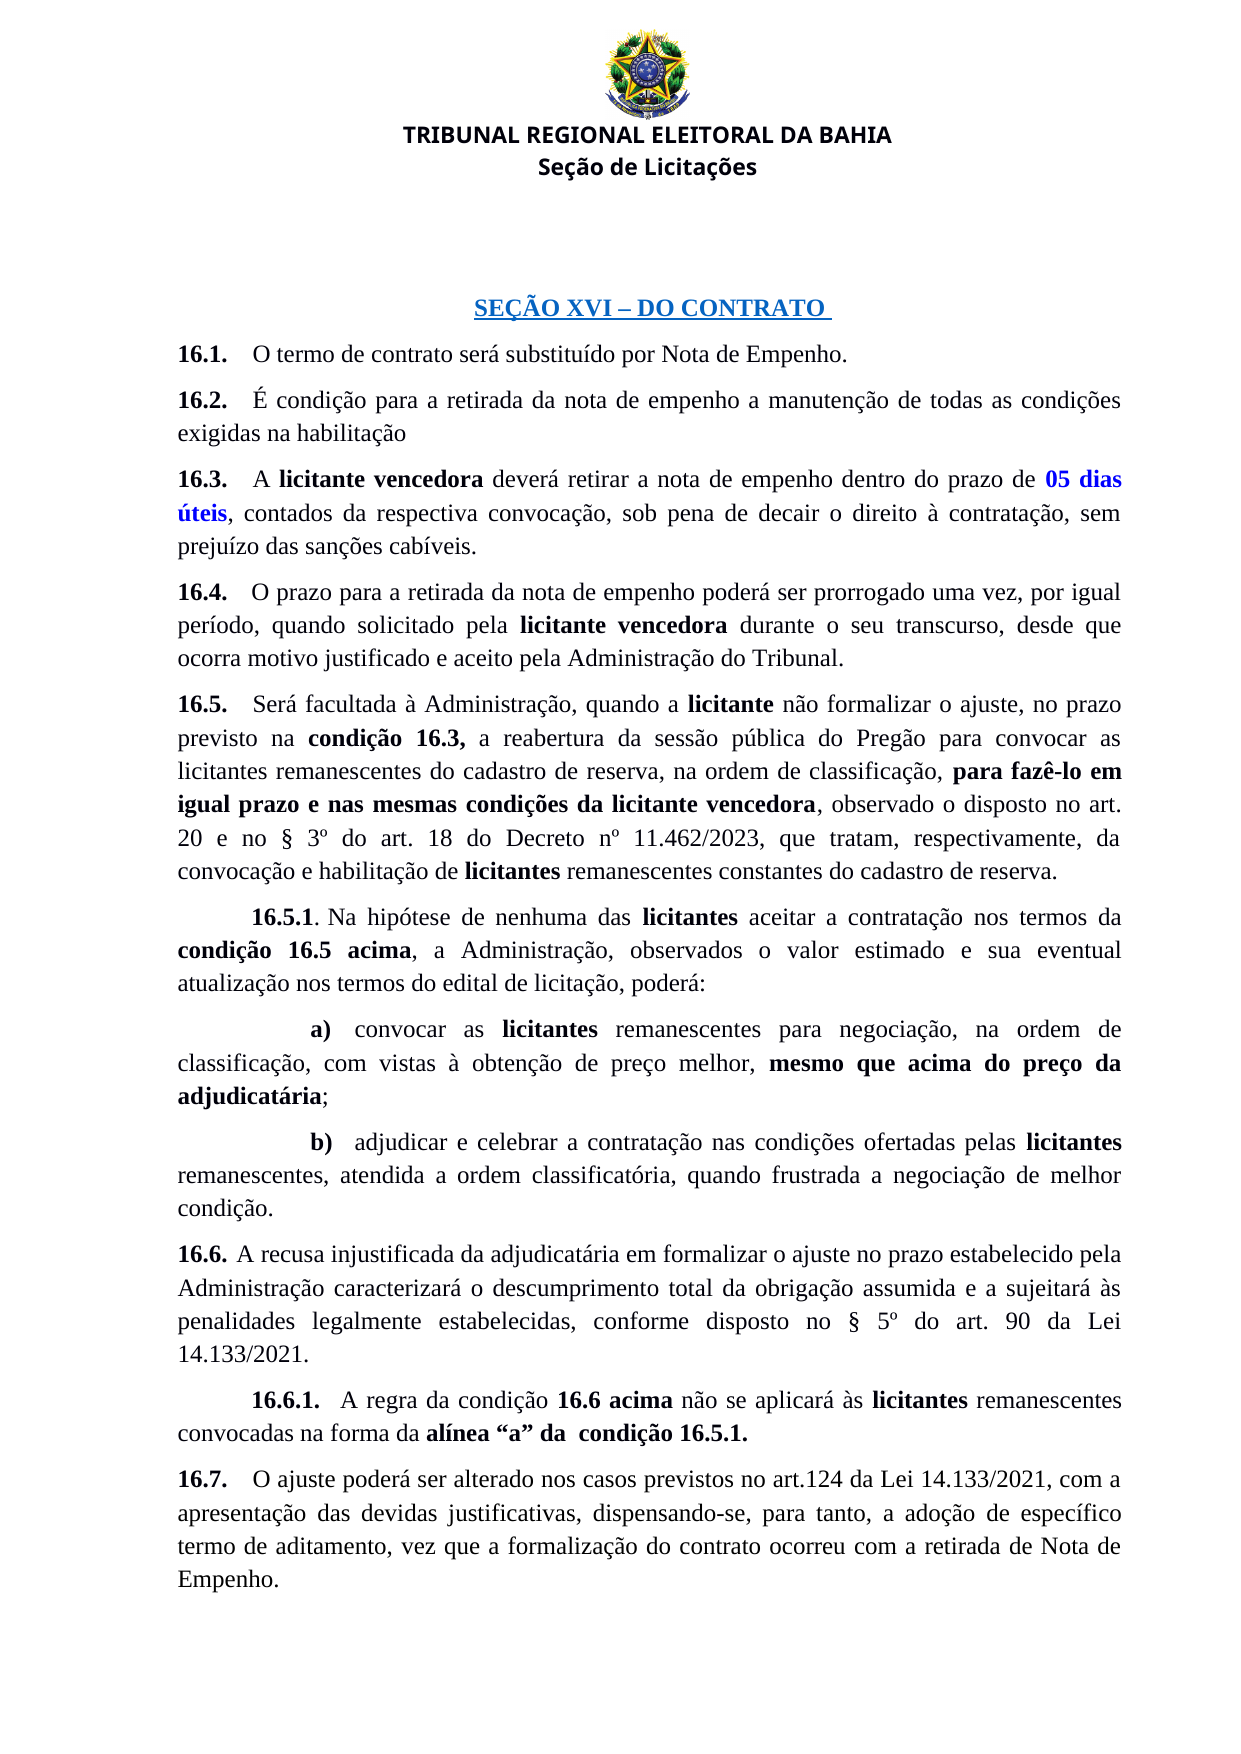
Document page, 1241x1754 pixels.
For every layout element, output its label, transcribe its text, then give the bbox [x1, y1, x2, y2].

text a) convocar as licitantes remanescentes para negociação, na ordem de classificação, com vistas à obtenção de preço melhor, mesmo que acima do preço da adjudicatária; [177, 1011, 1122, 1111]
text 16.2. É condição para a retirada da nota de empenho a manutenção de todas as condições exigidas na habilitação [177, 382, 1122, 448]
text 16.5.1. Na hipótese de nenhuma das licitantes aceitar a contratação nos termos da condição 16.5 acima, a Administração, observados o valor estimado e sua eventual atualização nos termos do edital de licitação, poderá: [177, 898, 1122, 998]
text SEÇÃO XVI – DO CONTRATO [177, 290, 1122, 323]
text 16.5. Será facultada à Administração, quando a licitante não formalizar o ajuste, no prazo previsto na condição 16.3, a reabertura da sessão pública do Pregão para convocar as licitantes remanescentes do cadastro de reserva, na ordem de classificação, para fazê-lo em igual prazo e nas mesmas condições da licitante vencedora, observado o disposto no art. 20 e no § 3º do art. 18 do Decreto nº 11.462/2023, que tratam, respectivamente, da convocação e habilitação de licitantes remanescentes constantes do cadastro de reserva. [177, 686, 1122, 886]
text 16.4. O prazo para a retirada da nota de empenho poderá ser prorrogado uma vez, por igual período, quando solicitado pela licitante vencedora durante o seu transcurso, desde que ocorra motivo justificado e aceito pela Administração do Tribunal. [177, 573, 1122, 673]
text b) adjudicar e celebrar a contratação nas condições ofertadas pelas licitantes remanescentes, atendida a ordem classificatória, quando frustrada a negociação de melhor condição. [177, 1123, 1122, 1223]
text 16.6.1. A regra da condição 16.6 acima não se aplicará às licitantes remanescentes convocadas na forma da alínea “a” da condição 16.5.1. [177, 1382, 1122, 1448]
text 16.7. O ajuste poderá ser alterado nos casos previstos no art.124 da Lei 14.133/2021, com a apresentação das devidas justificativas, dispensando-se, para tanto, a adoção de específico termo de aditamento, vez que a formalização do contrato ocorreu com a retirada de Nota de Empenho. [177, 1461, 1122, 1594]
text 16.3. A licitante vencedora deverá retirar a nota de empenho dentro do prazo de 05 dias úteis, contados da respectiva convocação, sob pena de decair o direito à contratação, sem prejuízo das sanções cabíveis. [177, 461, 1122, 561]
text 16.6. A recusa injustificada da adjudicatária em formalizar o ajuste no prazo estabelecido pela Administração caracterizará o descumprimento total da obrigação assumida e a sujeitará às penalidades legalmente estabelecidas, conforme disposto no § 5º do art. 90 da Lei 14.133/2021. [177, 1236, 1122, 1369]
text 16.1. O termo de contrato será substituído por Nota de Empenho. [177, 336, 1122, 369]
